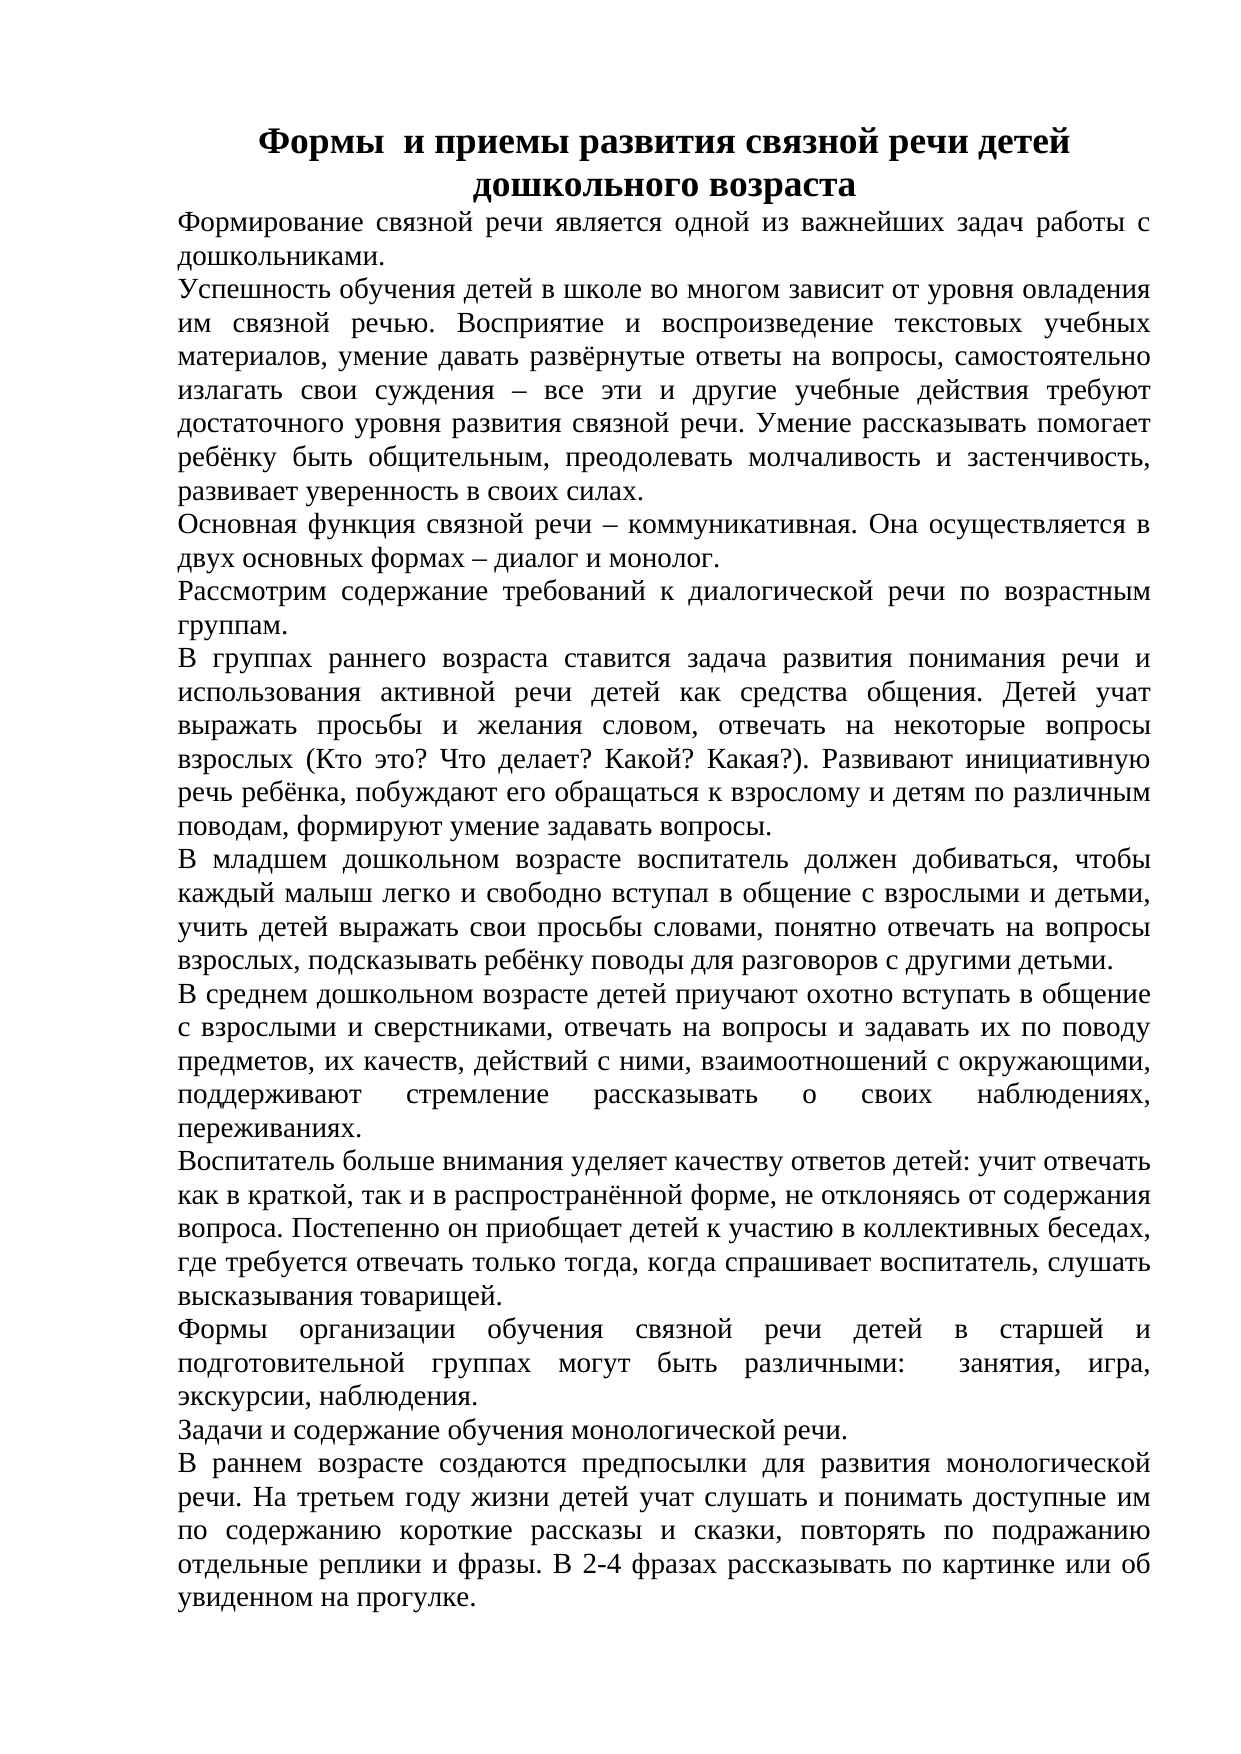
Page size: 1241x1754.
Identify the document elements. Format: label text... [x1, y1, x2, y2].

text В среднем дошкольном возрасте детей приучают охотно вступать в общение с взрослыми и сверстниками, отвечать на вопросы и задавать их по поводу предметов, их качеств, действий с ними, взаимоотношений с окружающими, поддерживают стремление рассказывать о своих наблюдениях, переживаниях. [177, 976, 1152, 1143]
text Формирование связной речи является одной из важнейших задач работы с дошкольниками. [177, 204, 1152, 271]
text Воспитатель больше внимания уделяет качеству ответов детей: учит отвечать как в краткой, так и в распространённой форме, не отклоняясь от содержания вопроса. Постепенно он приобщает детей к участию в коллективных беседах, где требуется отвечать только тогда, когда спрашивает воспитатель, слушать высказывания товарищей. [177, 1143, 1152, 1311]
text Формы организации обучения связной речи детей в старшей и подготовительной группах могут быть различными: занятия, игра, экскурсии, наблюдения. [177, 1311, 1152, 1412]
text В младшем дошкольном возрасте воспитатель должен добиваться, чтобы каждый малыш легко и свободно вступал в общение с взрослыми и детьми, учить детей выражать свои просьбы словами, понятно отвечать на вопросы взрослых, подсказывать ребёнку поводы для разговоров с другими детьми. [177, 842, 1152, 976]
text Основная функция связной речи – коммуникативная. Она осуществляется в двух основных формах – диалог и монолог. [177, 506, 1152, 573]
text В раннем возрасте создаются предпосылки для развития монологической речи. На третьем году жизни детей учат слушать и понимать доступные им по содержанию короткие рассказы и сказки, повторять по подражанию отдельные реплики и фразы. В 2-4 фразах рассказывать по картинке или об увиденном на прогулке. [177, 1445, 1152, 1613]
text Формы и приемы развития связной речи детей дошкольного возраста [177, 118, 1152, 204]
text Рассмотрим содержание требований к диалогической речи по возрастным группам. [177, 573, 1152, 640]
text Задачи и содержание обучения монологической речи. [177, 1412, 1152, 1445]
text В группах раннего возраста ставится задача развития понимания речи и использования активной речи детей как средства общения. Детей учат выражать просьбы и желания словом, отвечать на некоторые вопросы взрослых (Кто это? Что делает? Какой? Какая?). Развивают инициативную речь ребёнка, побуждают его обращаться к взрослому и детям по различным поводам, формируют умение задавать вопросы. [177, 640, 1152, 842]
text Успешность обучения детей в школе во многом зависит от уровня овладения им связной речью. Восприятие и воспроизведение текстовых учебных материалов, умение давать развёрнутые ответы на вопросы, самостоятельно излагать свои суждения – все эти и другие учебные действия требуют достаточного уровня развития связной речи. Умение рассказывать помогает ребёнку быть общительным, преодолевать молчаливость и застенчивость, развивает уверенность в своих силах. [177, 271, 1152, 506]
